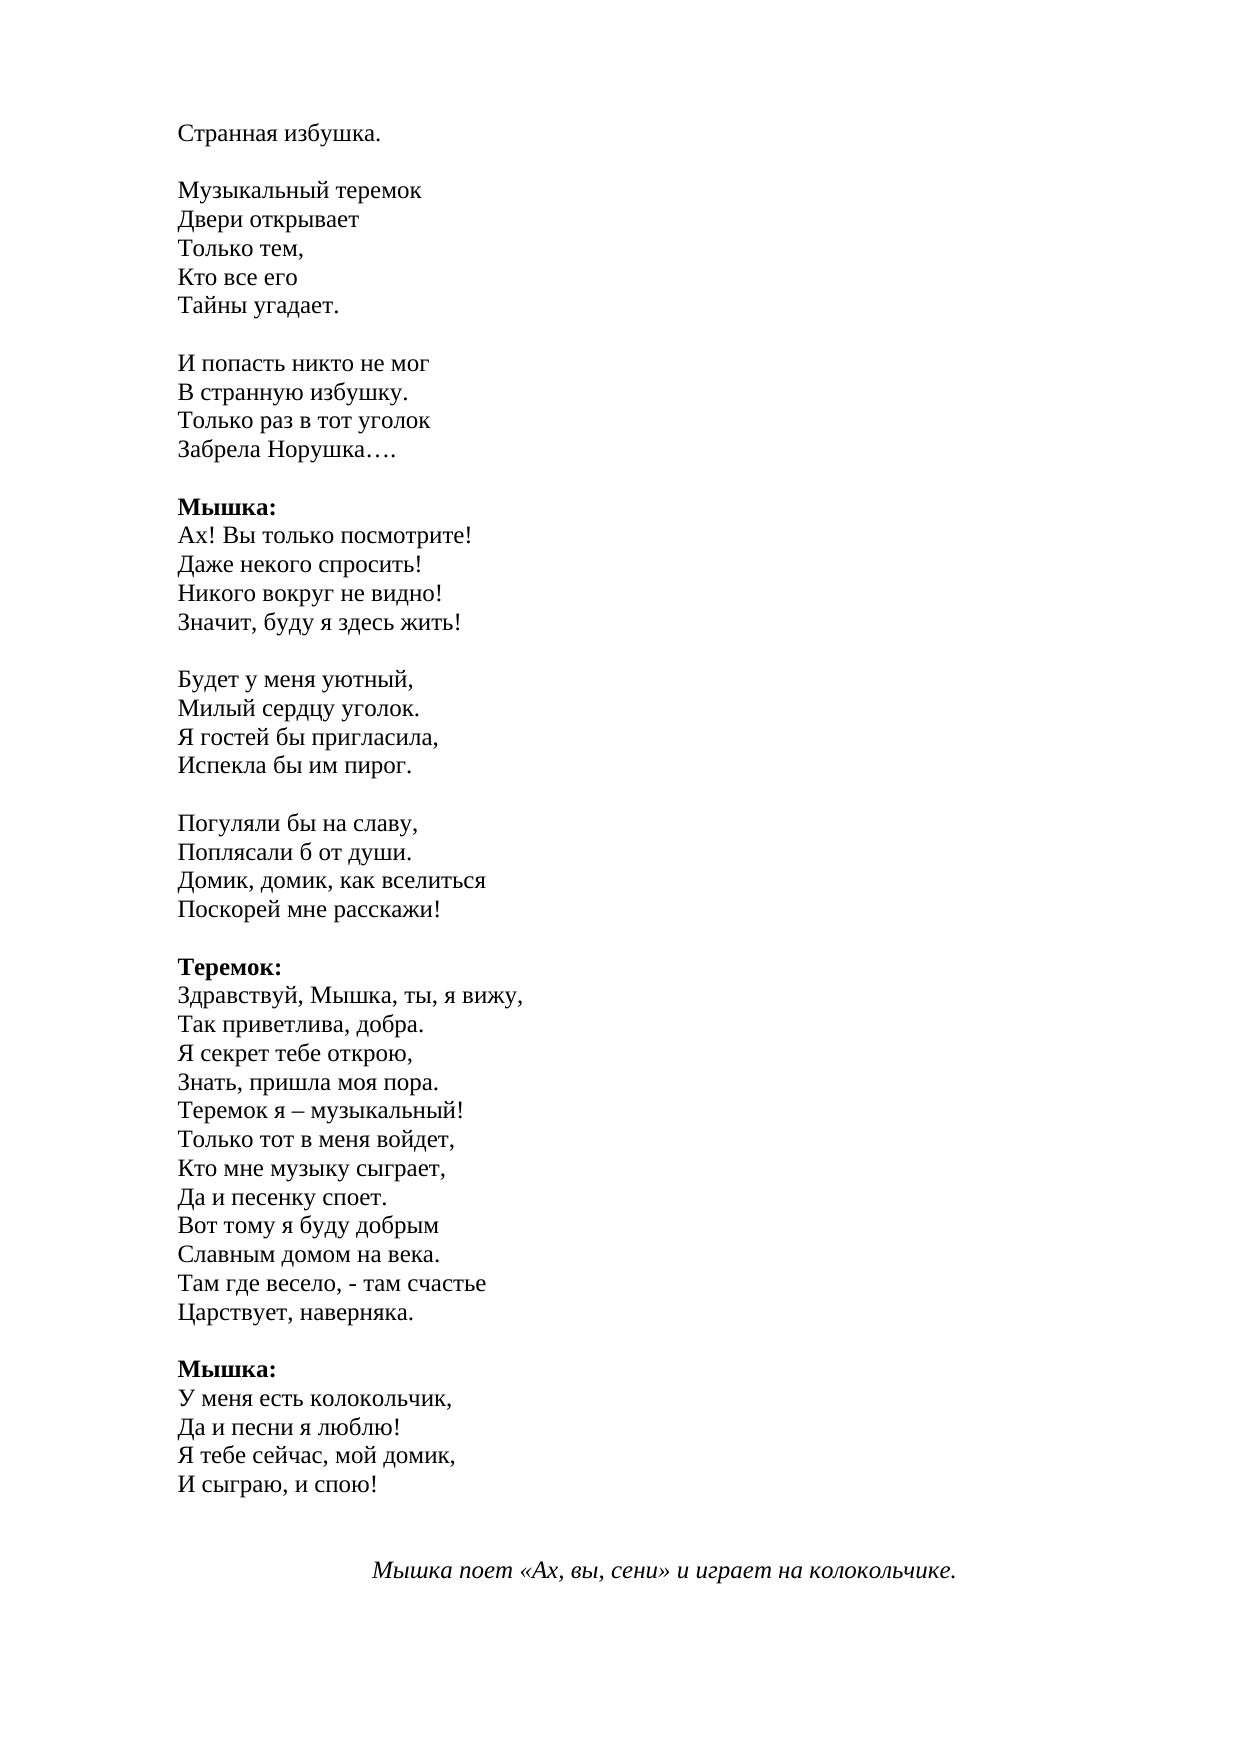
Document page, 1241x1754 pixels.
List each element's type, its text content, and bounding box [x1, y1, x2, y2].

text Я секрет тебе открою, [177, 1038, 1152, 1067]
text Теремок я – музыкальный! [177, 1096, 1152, 1124]
text Только тот в меня войдет, [177, 1124, 1152, 1153]
text Так приветлива, добра. [177, 1009, 1152, 1038]
text Мышка: [177, 492, 1152, 521]
text Милый сердцу уголок. [177, 693, 1152, 722]
text Мышка поет «Ах, вы, сени» и играет на колокольчике. [177, 1556, 1152, 1584]
text Странная избушка. [177, 118, 1152, 147]
text Поплясали б от души. [177, 837, 1152, 866]
text Славным домом на века. [177, 1239, 1152, 1268]
text У меня есть колокольчик, [177, 1383, 1152, 1412]
text Я гостей бы пригласила, [177, 722, 1152, 751]
text Ах! Вы только посмотрите! [177, 521, 1152, 549]
text Я тебе сейчас, мой домик, [177, 1441, 1152, 1469]
text Да и песни я люблю! [177, 1412, 1152, 1441]
text Забрела Норушка…. [177, 434, 1152, 463]
text Знать, пришла моя пора. [177, 1067, 1152, 1096]
text Даже некого спросить! [177, 549, 1152, 578]
text Музыкальный теремок [177, 176, 1152, 204]
text Домик, домик, как вселиться [177, 866, 1152, 894]
text Двери открывает [177, 204, 1152, 233]
text Кто все его [177, 262, 1152, 291]
text Тайны угадает. [177, 291, 1152, 319]
text Там где весело, - там счастье [177, 1268, 1152, 1297]
text В странную избушку. [177, 377, 1152, 406]
text Вот тому я буду добрым [177, 1211, 1152, 1239]
text Здравствуй, Мышка, ты, я вижу, [177, 981, 1152, 1009]
text Да и песенку споет. [177, 1182, 1152, 1211]
text Кто мне музыку сыграет, [177, 1153, 1152, 1182]
text И сыграю, и спою! [177, 1469, 1152, 1498]
text И попасть никто не мог [177, 348, 1152, 377]
text Поскорей мне расскажи! [177, 894, 1152, 923]
text Только тем, [177, 233, 1152, 262]
text Мышка: [177, 1354, 1152, 1383]
text Теремок: [177, 952, 1152, 981]
text Только раз в тот уголок [177, 406, 1152, 434]
text Погуляли бы на славу, [177, 808, 1152, 837]
text Царствует, наверняка. [177, 1297, 1152, 1326]
text Будет у меня уютный, [177, 664, 1152, 693]
text Значит, буду я здесь жить! [177, 607, 1152, 636]
text Никого вокруг не видно! [177, 578, 1152, 607]
text Испекла бы им пирог. [177, 751, 1152, 779]
